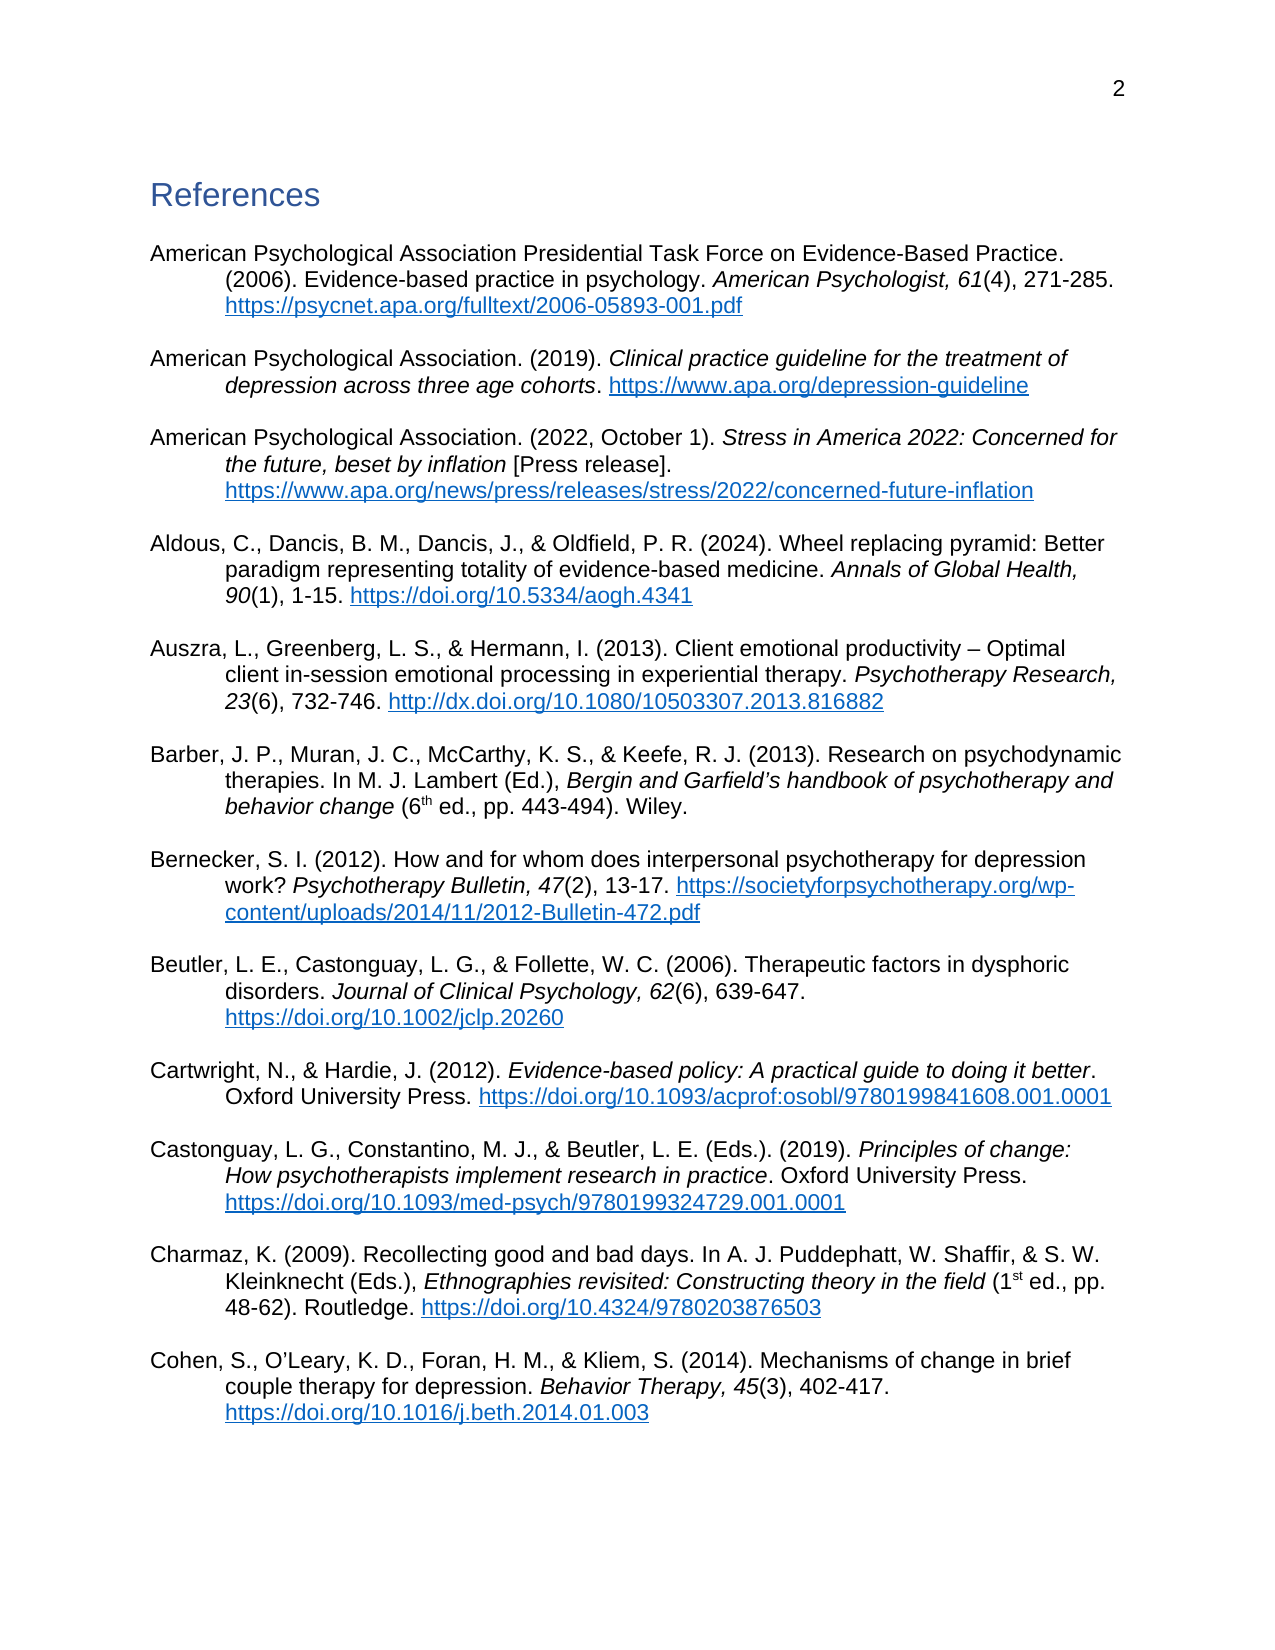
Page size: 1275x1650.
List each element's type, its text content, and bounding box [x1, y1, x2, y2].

text American Psychological Association. (2022, October 1). Stress in America 2022: Concerned for the future, beset by inflation [Press release]. https://www.apa.org/news/press/releases/stress/2022/concerned-future-inflation [150, 424, 1125, 503]
text Auszra, L., Greenberg, L. S., & Hermann, I. (2013). Client emotional productivity – Optimal client in-session emotional processing in experiential therapy. Psychotherapy Research, 23(6), 732-746. http://dx.doi.org/10.1080/10503307.2013.816882 [150, 635, 1125, 714]
text Bernecker, S. I. (2012). How and for whom does interpersonal psychotherapy for depression work? Psychotherapy Bulletin, 47(2), 13-17. https://societyforpsychotherapy.org/wp-content/uploads/2014/11/2012-Bulletin-472.pdf [150, 846, 1125, 925]
text American Psychological Association. (2019). Clinical practice guideline for the treatment of depression across three age cohorts. https://www.apa.org/depression-guideline [150, 345, 1125, 398]
subtitle References [150, 175, 1125, 213]
text Charmaz, K. (2009). Recollecting good and bad days. In A. J. Puddephatt, W. Shaffir, & S. W. Kleinknecht (Eds.), Ethnographies revisited: Constructing theory in the field (1st ed., pp. 48-62). Routledge. https://doi.org/10.4324/9780203876503 [150, 1241, 1125, 1320]
text Aldous, C., Dancis, B. M., Dancis, J., & Oldfield, P. R. (2024). Wheel replacing pyramid: Better paradigm representing totality of evidence-based medicine. Annals of Global Health, 90(1), 1-15. https://doi.org/10.5334/aogh.4341 [150, 530, 1125, 609]
text Castonguay, L. G., Constantino, M. J., & Beutler, L. E. (Eds.). (2019). Principles of change: How psychotherapists implement research in practice. Oxford University Press. https://doi.org/10.1093/med-psych/9780199324729.001.0001 [150, 1136, 1125, 1215]
text American Psychological Association Presidential Task Force on Evidence-Based Practice. (2006). Evidence-based practice in psychology. American Psychologist, 61(4), 271-285. https://psycnet.apa.org/fulltext/2006-05893-001.pdf [150, 240, 1125, 319]
text Barber, J. P., Muran, J. C., McCarthy, K. S., & Keefe, R. J. (2013). Research on psychodynamic therapies. In M. J. Lambert (Ed.), Bergin and Garfield’s handbook of psychotherapy and behavior change (6th ed., pp. 443-494). Wiley. [150, 741, 1125, 819]
text Cartwright, N., & Hardie, J. (2012). Evidence-based policy: A practical guide to doing it better. Oxford University Press. https://doi.org/10.1093/acprof:osobl/9780199841608.001.0001 [150, 1057, 1125, 1109]
text Beutler, L. E., Castonguay, L. G., & Follette, W. C. (2006). Therapeutic factors in dysphoric disorders. Journal of Clinical Psychology, 62(6), 639-647. https://doi.org/10.1002/jclp.20260 [150, 951, 1125, 1030]
text Cohen, S., O’Leary, K. D., Foran, H. M., & Kliem, S. (2014). Mechanisms of change in brief couple therapy for depression. Behavior Therapy, 45(3), 402-417. https://doi.org/10.1016/j.beth.2014.01.003 [150, 1347, 1125, 1426]
